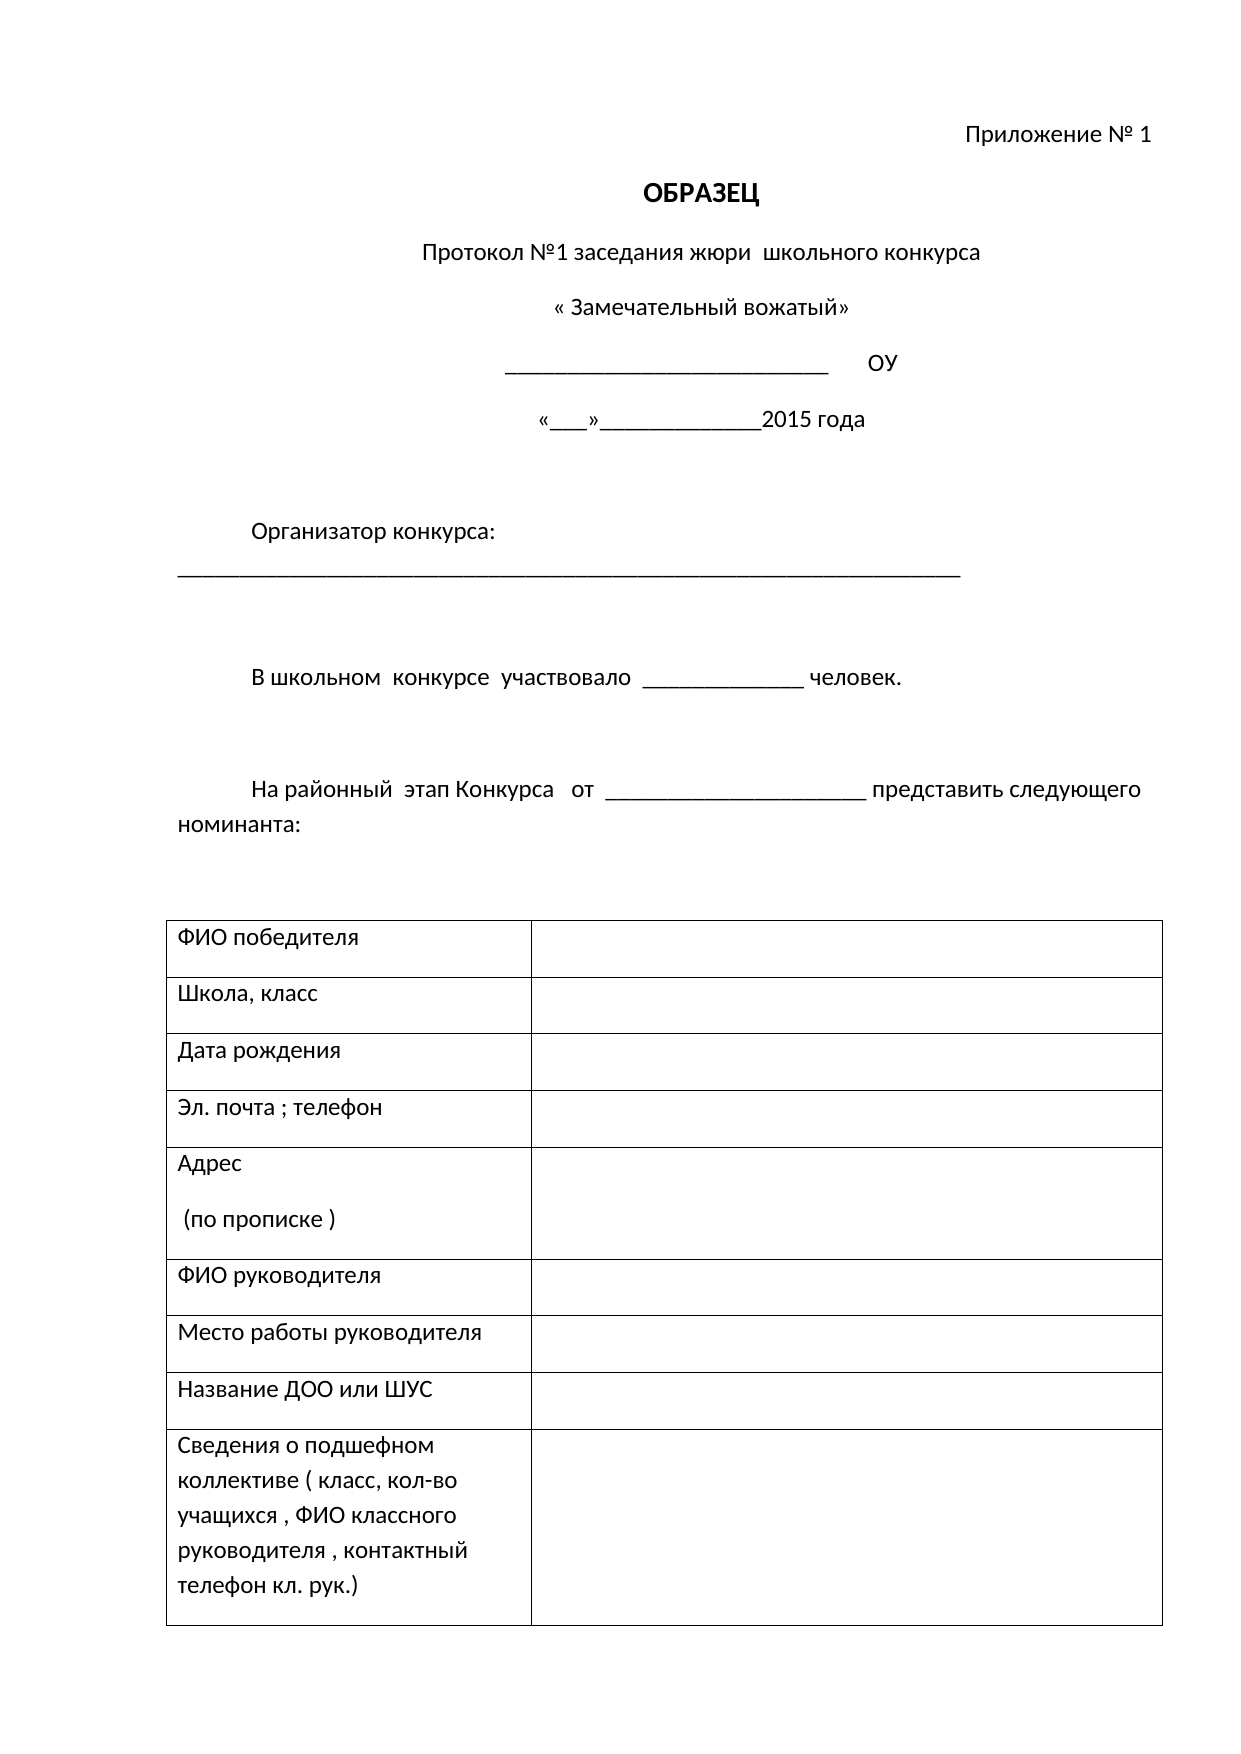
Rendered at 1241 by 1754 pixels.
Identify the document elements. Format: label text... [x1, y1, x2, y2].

table_cell Название ДОО или ШУС [167, 1373, 531, 1429]
text «___»_____________2015 года [177, 403, 1152, 434]
text ОБРАЗЕЦ [177, 174, 1152, 209]
table_cell ФИО руководителя [167, 1260, 531, 1315]
text Организатор конкурса: _______________________________________________________________ [177, 515, 1152, 580]
table_cell [532, 1034, 1162, 1090]
table_cell Место работы руководителя [167, 1316, 531, 1372]
text В школьном конкурсе участвовало _____________ человек. [177, 662, 1152, 692]
text « Замечательный вожатый» [177, 292, 1152, 322]
table_header [532, 921, 1162, 977]
table_cell Школа, класс [167, 978, 531, 1033]
table_cell [532, 1091, 1162, 1147]
table_header ФИО победителя [167, 921, 531, 977]
table_cell [532, 1260, 1162, 1315]
table_cell Сведения о подшефном коллективе ( класс, кол-во учащихся , ФИО классного руководителя , контактный телефон кл. рук.) [167, 1430, 531, 1625]
text Протокол №1 заседания жюри школьного конкурса [177, 236, 1152, 266]
table_cell [532, 1148, 1162, 1259]
text На районный этап Конкурса от _____________________ представить следующего номинанта: [177, 773, 1152, 839]
text __________________________ ОУ [177, 347, 1152, 378]
table_cell Адрес (по прописке ) [167, 1148, 531, 1259]
table_cell Эл. почта ; телефон [167, 1091, 531, 1147]
text Приложение № 1 [177, 118, 1152, 149]
table_cell Дата рождения [167, 1034, 531, 1090]
table_cell [532, 1430, 1162, 1625]
table_cell [532, 978, 1162, 1033]
table_cell [532, 1373, 1162, 1429]
table_cell [532, 1316, 1162, 1372]
